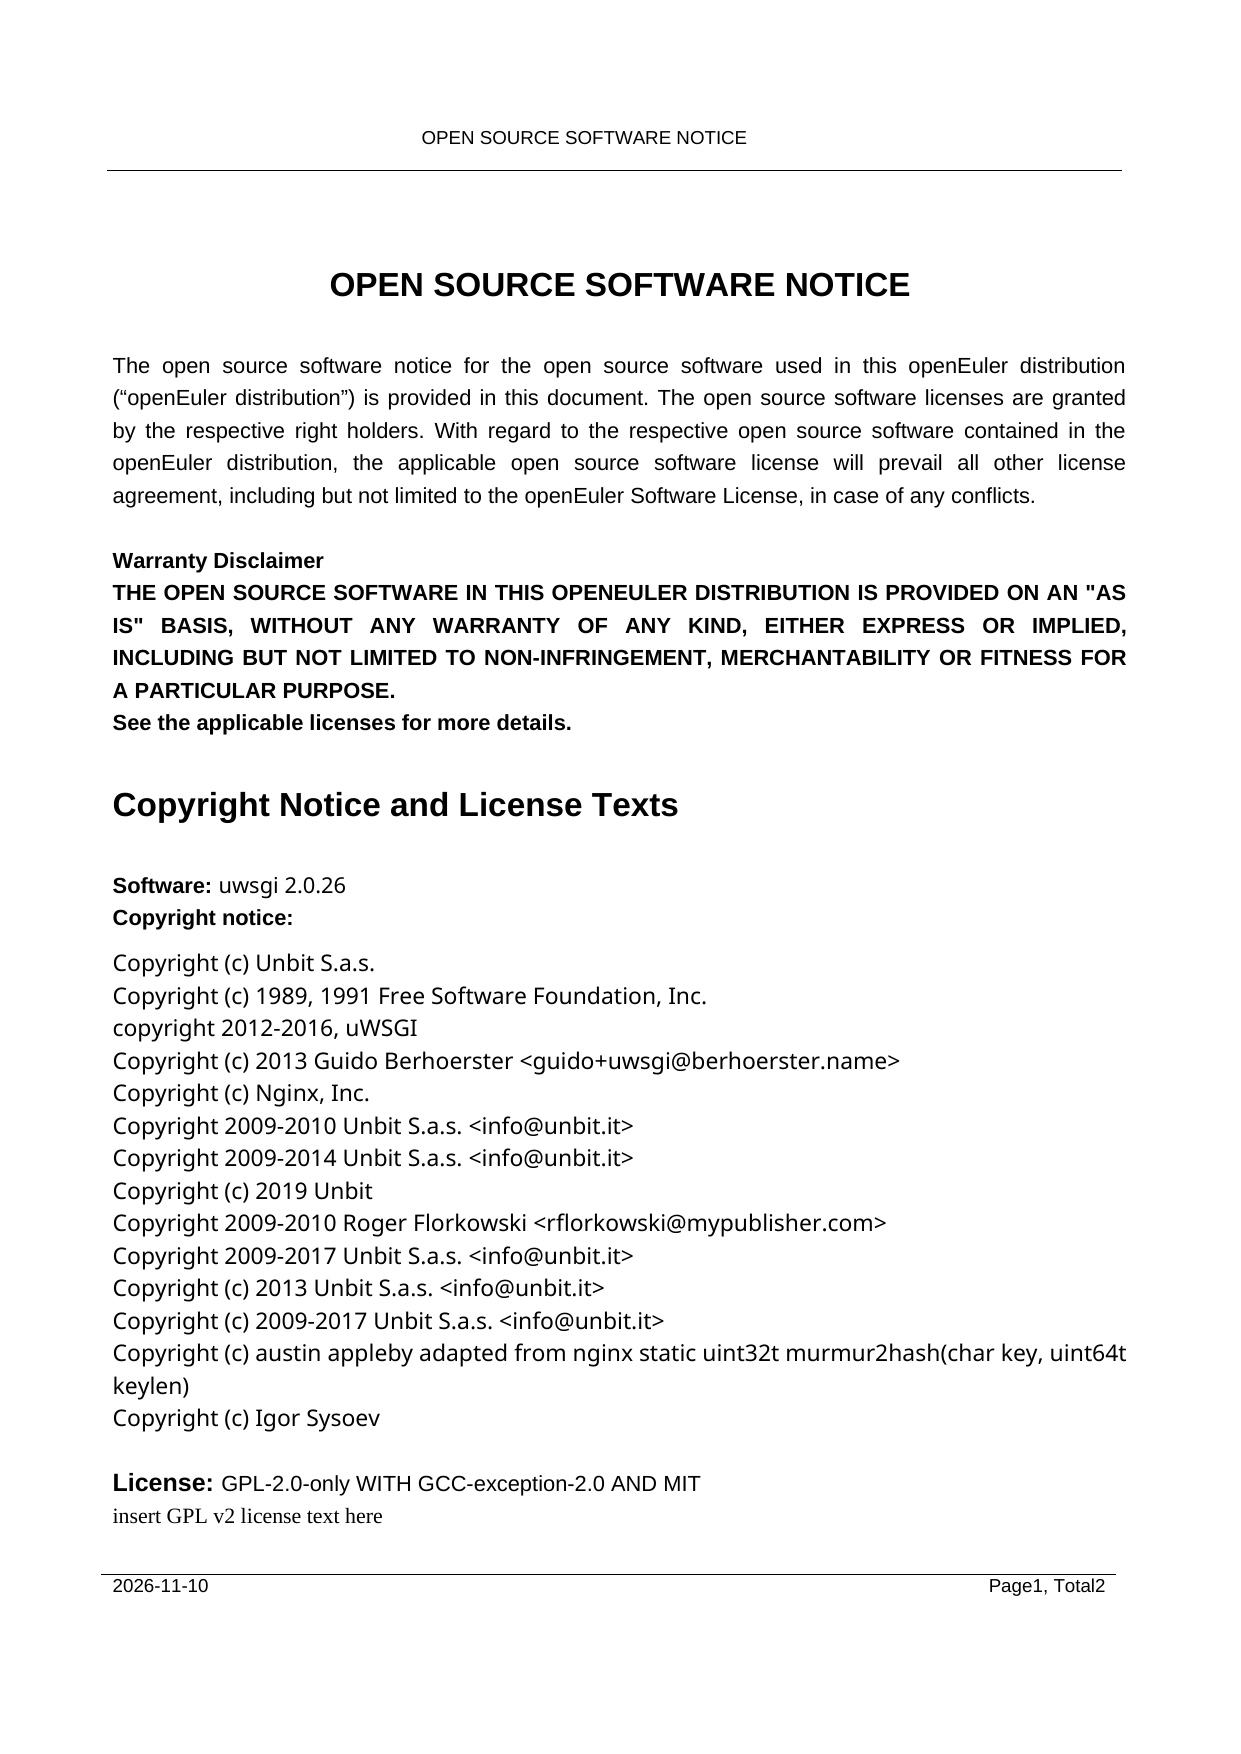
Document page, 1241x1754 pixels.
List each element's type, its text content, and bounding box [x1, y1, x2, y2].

text Copyright notice: [112, 901, 1128, 934]
title Software: uwsgi 2.0.26 [112, 869, 1128, 901]
text THE OPEN SOURCE SOFTWARE IN THIS OPENEULER DISTRIBUTION IS PROVIDED ON AN "AS IS" BASIS, WITHOUT ANY WARRANTY OF ANY KIND, EITHER EXPRESS OR IMPLIED, INCLUDING BUT NOT LIMITED TO NON-INFRINGEMENT, MERCHANTABILITY OR FITNESS FOR A PARTICULAR PURPOSE. See the applicable licenses for more details. [112, 576, 1128, 739]
text License: GPL-2.0-only WITH GCC-exception-2.0 AND MIT [112, 1467, 1128, 1499]
text Copyright (c) Unbit S.a.s. Copyright (c) 1989, 1991 Free Software Foundation, Inc. copyright 2012-2016, uWSGI Copyright (c) 2013 Guido Berhoerster <guido+uwsgi@berhoerster.name> Copyright (c) Nginx, Inc. Copyright 2009-2010 Unbit S.a.s. <info@unbit.it> Copyright 2009-2014 Unbit S.a.s. <info@unbit.it> Copyright (c) 2019 Unbit Copyright 2009-2010 Roger Florkowski <rflorkowski@mypublisher.com> Copyright 2009-2017 Unbit S.a.s. <info@unbit.it> Copyright (c) 2013 Unbit S.a.s. <info@unbit.it> Copyright (c) 2009-2017 Unbit S.a.s. <info@unbit.it> Copyright (c) austin appleby adapted from nginx static uint32t murmur2hash(char key, uint64t keylen) Copyright (c) Igor Sysoev [112, 947, 1128, 1467]
text Copyright Notice and License Texts [112, 771, 1128, 836]
text The open source software notice for the open source software used in this openEuler distribution (“openEuler distribution”) is provided in this document. The open source software licenses are granted by the respective right holders. With regard to the respective open source software contained in the openEuler distribution, the applicable open source software license will prevail all other license agreement, including but not limited to the openEuler Software License, in case of any conflicts. [112, 349, 1128, 511]
text Warranty Disclaimer [112, 544, 1128, 576]
text insert GPL v2 license text here [112, 1499, 1128, 1532]
text OPEN SOURCE SOFTWARE NOTICE [112, 251, 1128, 316]
